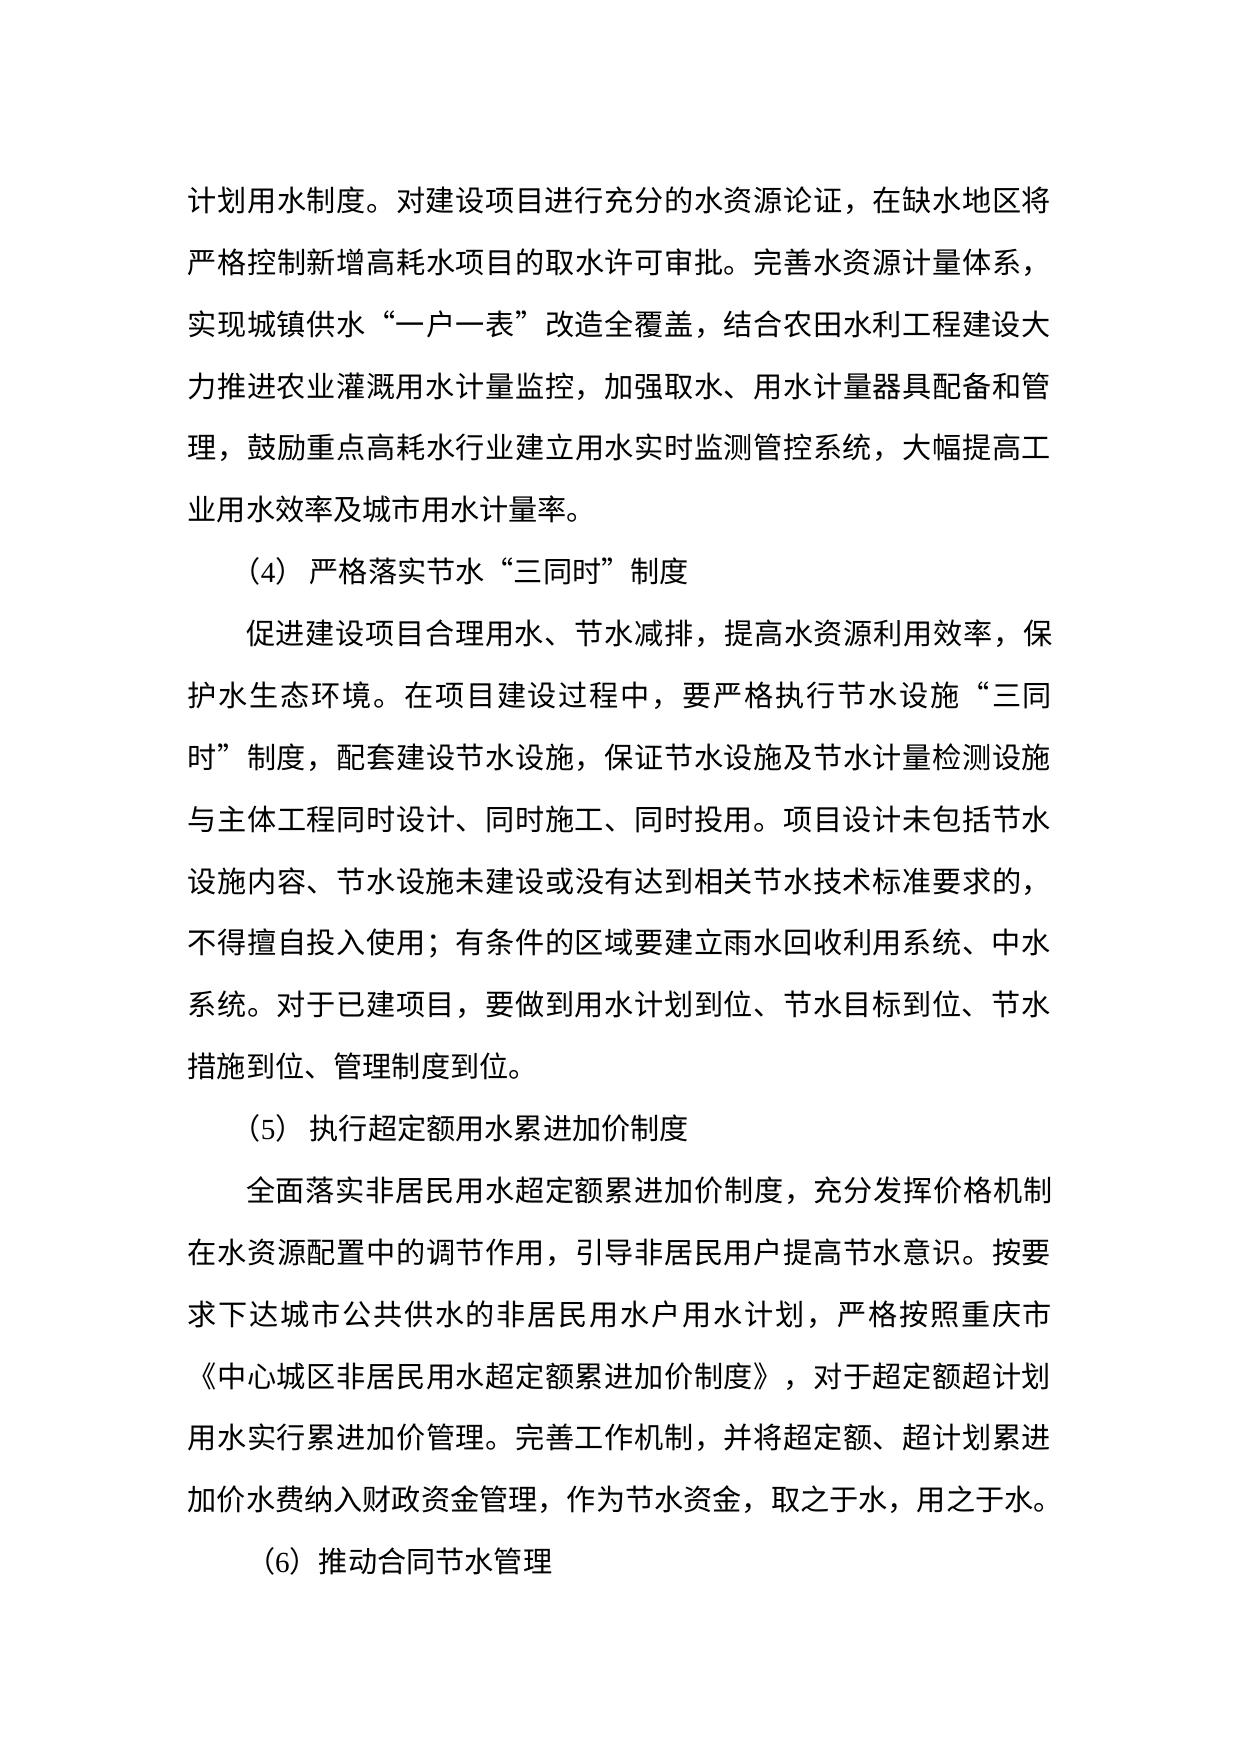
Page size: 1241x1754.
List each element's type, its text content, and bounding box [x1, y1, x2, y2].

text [187, 162, 1053, 533]
text 全面落实非居民用水超定额累进加价制度，充分发挥价格机制在水资源配置中的调节作用，引导非居民用户提高节水意识。按要求下达城市公共供水的非居民用水户用水计划，严格按照重庆市《中心城区非居民用水超定额累进加价制度》，对于超定额超计划用水实行累进加价管理。完善工作机制，并将超定额、超计划累进加价水费纳入财政资金管理，作为节水资金，取之于水，用之于水。 [187, 1152, 1053, 1523]
list 严格落实节水“三同时”制度 [231, 533, 1053, 595]
text 促进建设项目合理用水、节水减排，提高水资源利用效率，保护水生态环境。在项目建设过程中，要严格执行节水设施“三同时”制度，配套建设节水设施，保证节水设施及节水计量检测设施与主体工程同时设计、同时施工、同时投用。项目设计未包括节水设施内容、节水设施未建设或没有达到相关节水技术标准要求的，不得擅自投入使用；有条件的区域要建立雨水回收利用系统、中水系统。对于已建项目，要做到用水计划到位、节水目标到位、节水措施到位、管理制度到位。 [187, 595, 1053, 1090]
list 执行超定额用水累进加价制度 [231, 1090, 1053, 1152]
text （6）推动合同节水管理 [187, 1523, 1053, 1585]
